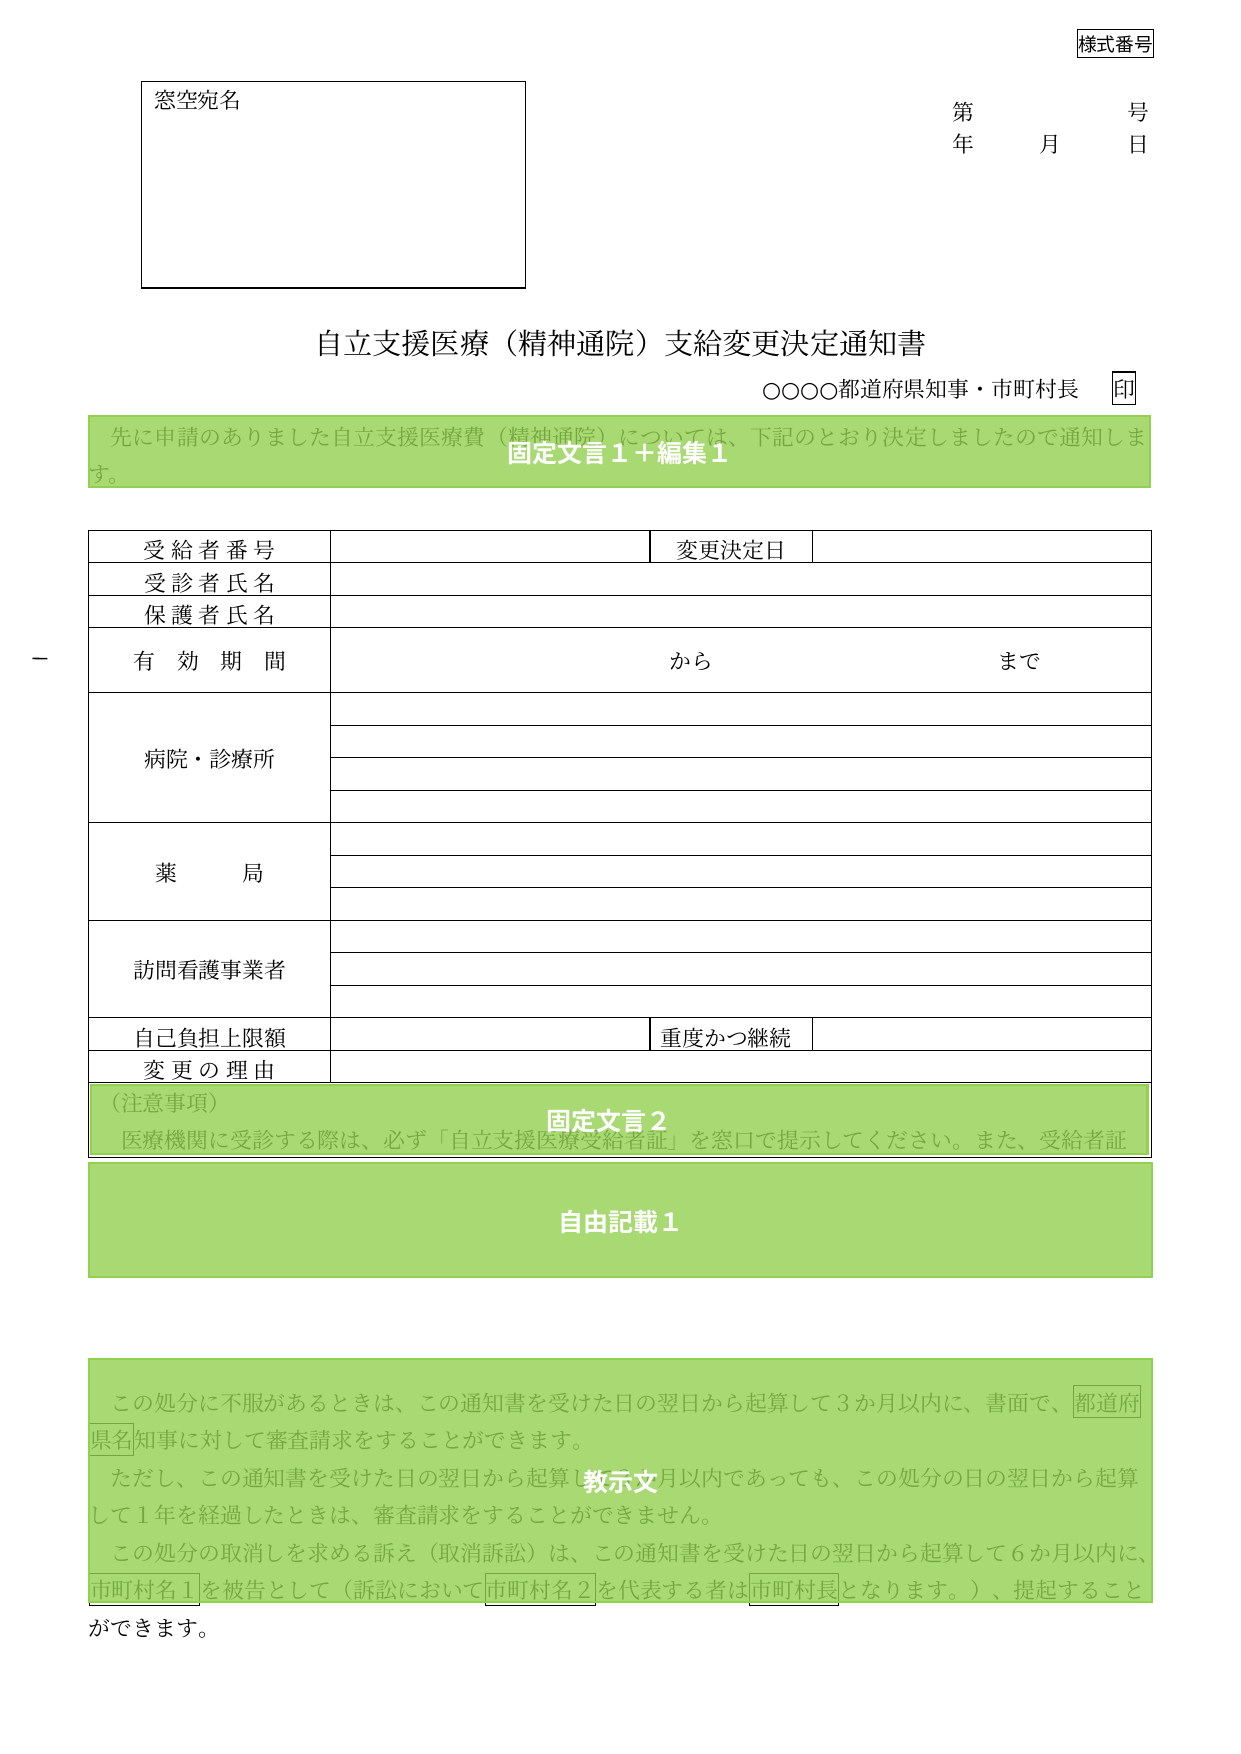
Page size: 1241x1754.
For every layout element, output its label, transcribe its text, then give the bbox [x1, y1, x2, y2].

table_cell [813, 1018, 1151, 1050]
table_header [331, 531, 649, 562]
table_cell [331, 823, 1151, 855]
table_header [813, 531, 1151, 562]
table_cell [331, 856, 1151, 887]
table_cell 訪問看護事業者 [89, 921, 330, 1017]
table_header 受 給 者 番 号 [89, 531, 330, 562]
table_cell [331, 563, 1151, 595]
table_cell [331, 758, 1151, 790]
table_cell [331, 1051, 1151, 1082]
table_cell 有 効 期 間 [89, 628, 330, 692]
table_cell 薬 局 [89, 823, 330, 920]
table_cell 保護者氏名 [89, 596, 330, 627]
text この処分の取消しを求める訴え（取消訴訟）は、この通知書を受けた日の翌日から起算して６か月以内に、市町村名１を被告として（訴訟において市町村名２を代表する者は市町村長となります。）、提起することができます。 [89, 1603, 1152, 1646]
text 先に申請のありました自立支援医療費（精神通院）については、下記のとおり決定しましたので通知します。 [89, 417, 1152, 492]
table_cell から まで [331, 628, 1151, 692]
table_cell 変 更 の 理 由 [89, 1051, 330, 1082]
table_cell 病院・診療所 [89, 693, 330, 822]
table_cell [331, 726, 1151, 757]
table_cell [331, 921, 1151, 952]
table_cell [331, 1018, 649, 1050]
table_cell [331, 888, 1151, 920]
table_cell 受診者氏名 [89, 563, 330, 595]
table_cell [331, 953, 1151, 985]
text 自立支援医療（精神通院）支給変更決定通知書 [89, 305, 1152, 380]
table_cell [331, 986, 1151, 1017]
table_cell 重度かつ継続 [651, 1018, 812, 1050]
table_header 変更決定日 [651, 531, 812, 562]
table_cell 自己負担上限額 [89, 1018, 330, 1050]
table_cell [331, 693, 1151, 725]
table_cell [331, 596, 1151, 627]
table_cell [331, 791, 1151, 822]
